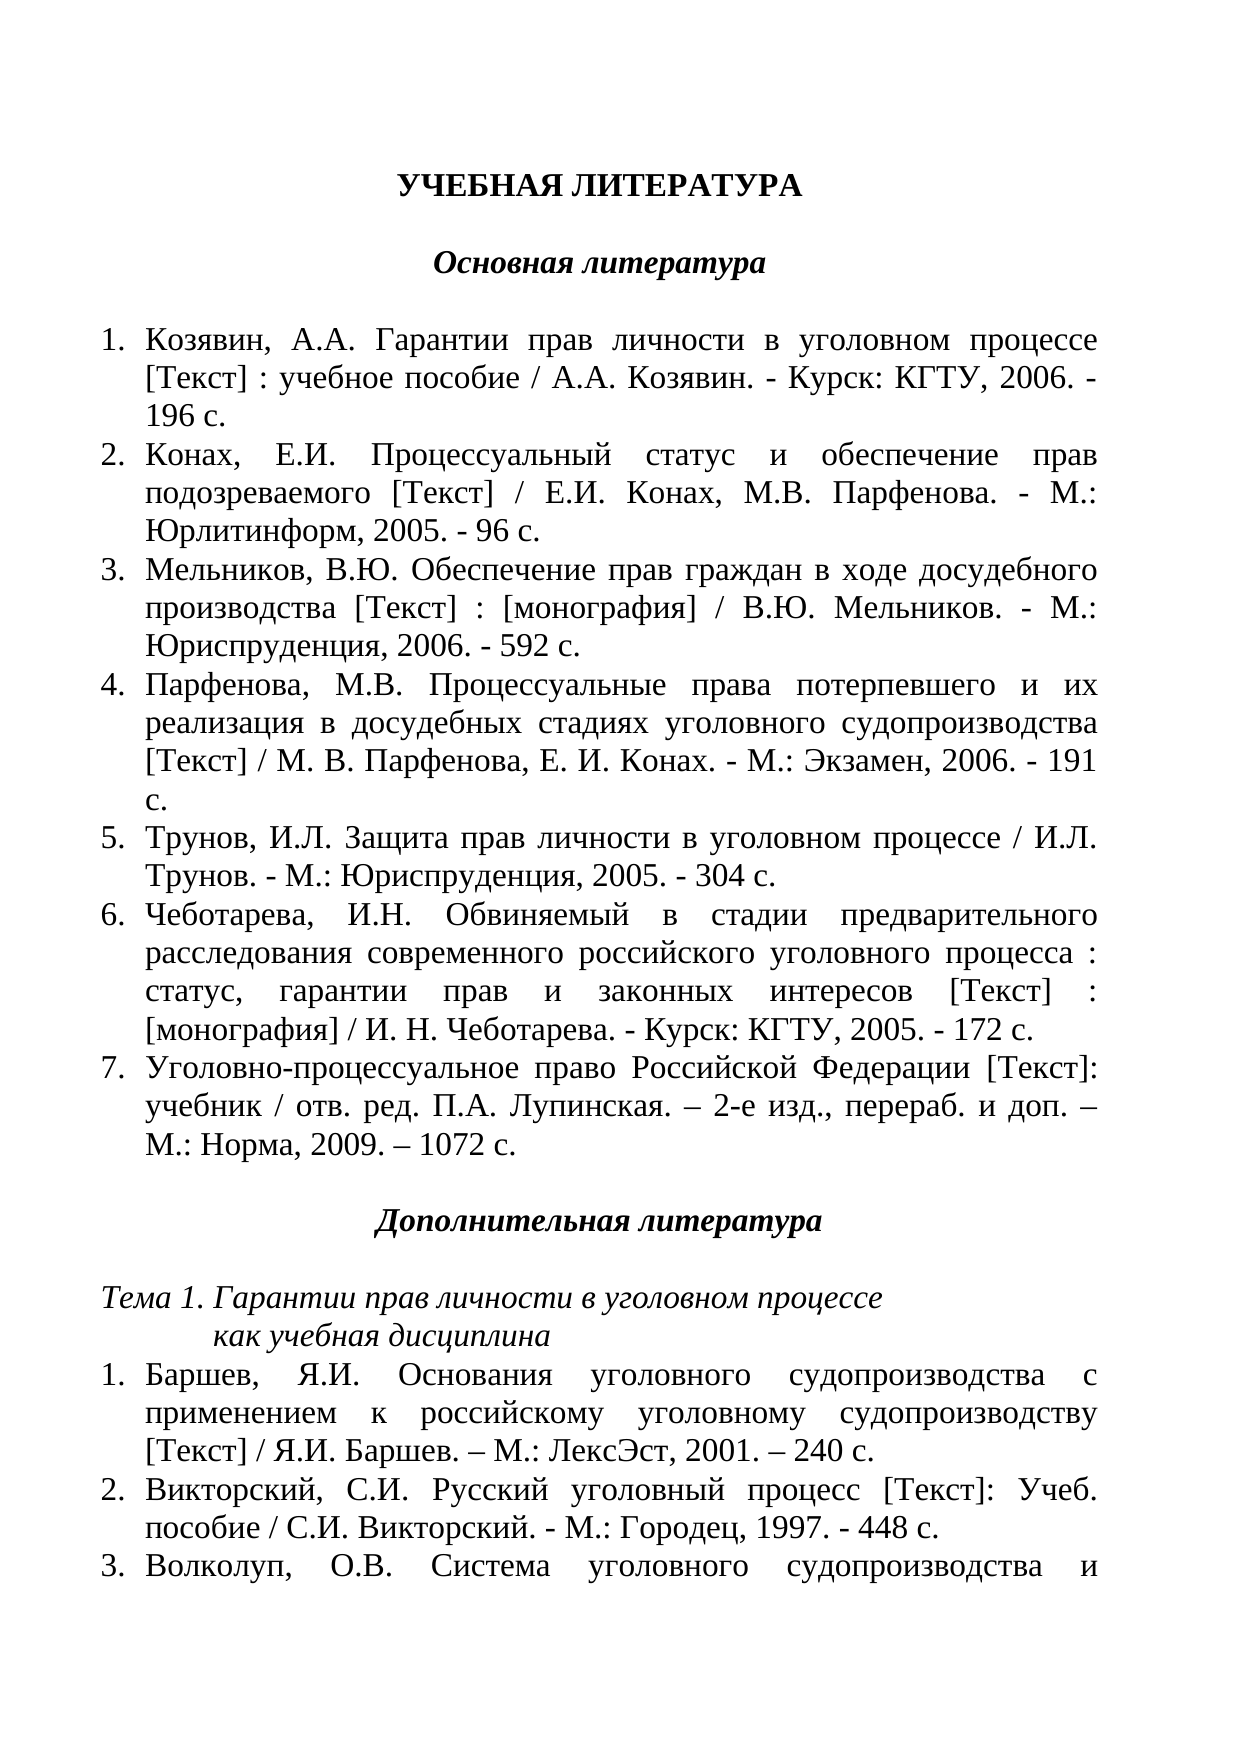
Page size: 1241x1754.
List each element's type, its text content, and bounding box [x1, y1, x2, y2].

text учебнАя литература [100, 165, 1098, 204]
list Мельников, В.Ю. Обеспечение прав граждан в ходе досудебного производства [Текст] : [монография] / В.Ю. Мельников. - М.: Юриспруденция, 2006. - 592 с. [100, 549, 1098, 664]
list Уголовно-процессуальное право Российской Федерации [Текст]: учебник / отв. ред. П.А. Лупинская. – 2-е изд., перераб. и доп. – М.: Норма, 2009. – 1072 с. [100, 1047, 1098, 1162]
list Баршев, Я.И. Основания уголовного судопроизводства с применением к российскому уголовному судопроизводству [Текст] / Я.И. Баршев. – М.: ЛексЭст, 2001. – 240 с. [100, 1354, 1098, 1469]
text Дополнительная литература [100, 1200, 1098, 1239]
text как учебная дисциплина [213, 1315, 1098, 1354]
list Конах, Е.И. Процессуальный статус и обеспечение прав подозреваемого [Текст] / Е.И. Конах, М.В. Парфенова. - М.: Юрлитинформ, 2005. - 96 с. [100, 434, 1098, 549]
list Чеботарева, И.Н. Обвиняемый в стадии предварительного расследования современного российского уголовного процесса : статус, гарантии прав и законных интересов [Текст] : [монография] / И. Н. Чеботарева. - Курск: КГТУ, 2005. - 172 с. [100, 894, 1098, 1047]
list Викторский, С.И. Русский уголовный процесс [Текст]: Учеб. пособие / С.И. Викторский. - М.: Городец, 1997. - 448 с. [100, 1469, 1098, 1545]
list Трунов, И.Л. Защита прав личности в уголовном процессе / И.Л. Трунов. - М.: Юриспруденция, 2005. - 304 с. [100, 817, 1098, 894]
list Парфенова, М.В. Процессуальные права потерпевшего и их реализация в досудебных стадиях уголовного судопроизводства [Текст] / М. В. Парфенова, Е. И. Конах. - М.: Экзамен, 2006. - 191 с. [100, 664, 1098, 817]
text Тема 1. Гарантии прав личности в уголовном процессе [100, 1277, 1098, 1315]
text Основная литература [100, 242, 1098, 280]
list Козявин, А.А. Гарантии прав личности в уголовном процессе [Текст] : учебное пособие / А.А. Козявин. - Курск: КГТУ, 2006. - 196 с. [100, 319, 1098, 434]
